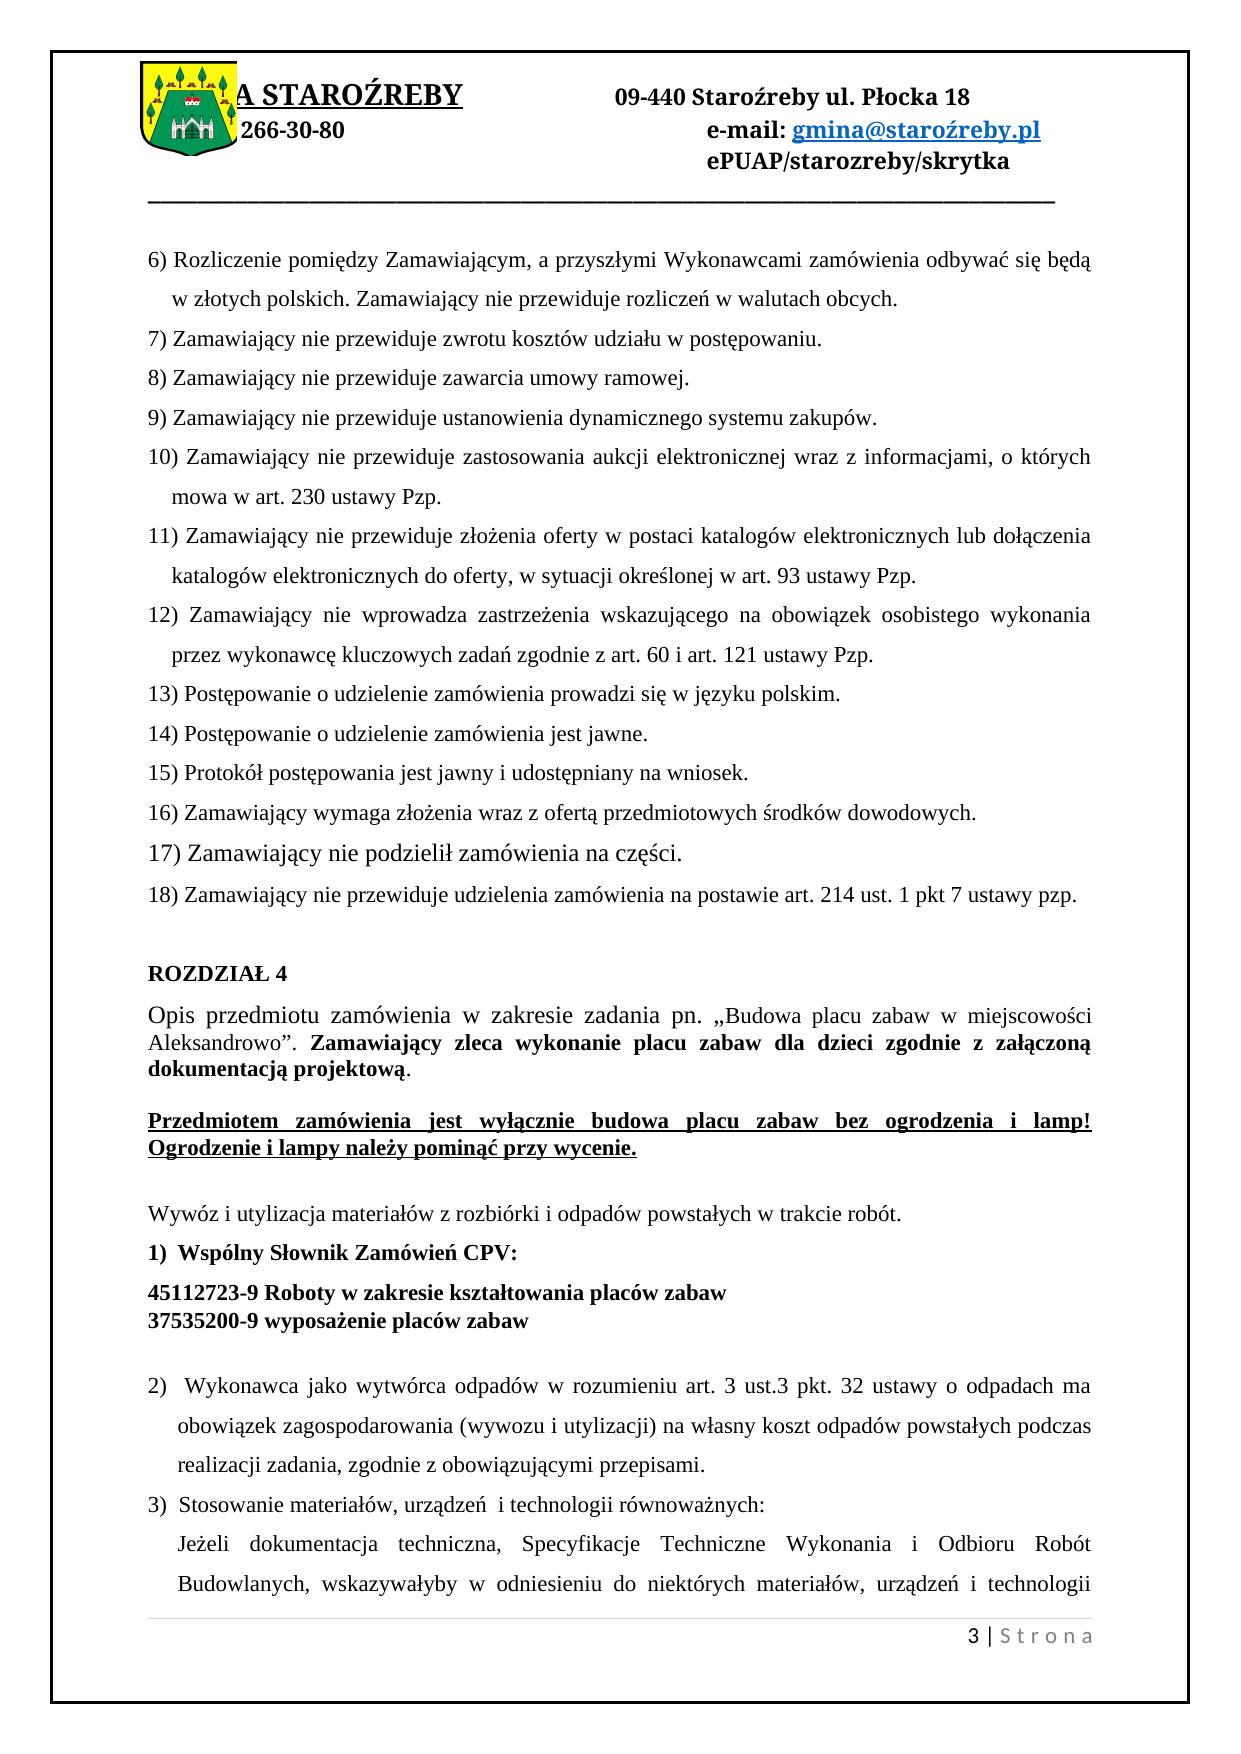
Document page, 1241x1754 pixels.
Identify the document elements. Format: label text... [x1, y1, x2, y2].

text 11) Zamawiający nie przewiduje złożenia oferty w postaci katalogów elektronicznych lub dołączenia katalogów elektronicznych do oferty, w sytuacji określonej w art. 93 ustawy Pzp. [148, 522, 1092, 588]
text 16) Zamawiający wymaga złożenia wraz z ofertą przedmiotowych środków dowodowych. [148, 799, 1092, 825]
text 17) Zamawiający nie podzielił zamówienia na części. [148, 838, 1092, 867]
text ROZDZIAŁ 4 [148, 960, 1092, 987]
text 7) Zamawiający nie przewiduje zwrotu kosztów udziału w postępowaniu. [148, 325, 1092, 351]
text 3) Stosowanie materiałów, urządzeń i technologii równoważnych: [284, 1491, 1092, 1517]
text 14) Postępowanie o udzielenie zamówienia jest jawne. [148, 720, 1092, 746]
text 37535200-9 wyposażenie placów zabaw [148, 1307, 1092, 1333]
text 10) Zamawiający nie przewiduje zastosowania aukcji elektronicznej wraz z informacjami, o których mowa w art. 230 ustawy Pzp. [148, 443, 1092, 509]
text 18) Zamawiający nie przewiduje udzielenia zamówienia na postawie art. 214 ust. 1 pkt 7 ustawy pzp. [148, 881, 1092, 908]
text 45112723-9 Roboty w zakresie kształtowania placów zabaw [148, 1279, 1092, 1305]
text Wywóz i utylizacja materiałów z rozbiórki i odpadów powstałych w trakcie robót. [148, 1200, 1092, 1226]
text 13) Postępowanie o udzielenie zamówienia prowadzi się w języku polskim. [148, 680, 1092, 707]
text 9) Zamawiający nie przewiduje ustanowienia dynamicznego systemu zakupów. [148, 404, 1092, 430]
picture [140, 61, 237, 156]
text Opis przedmiotu zamówienia w zakresie zadania pn. „Budowa placu zabaw w miejscowości Aleksandrowo”. Zamawiający zleca wykonanie placu zabaw dla dzieci zgodnie z załączoną dokumentacją projektową. [148, 1000, 1092, 1081]
text Przedmiotem zamówienia jest wyłącznie budowa placu zabaw bez ogrodzenia i lamp! Ogrodzenie i lampy należy pominąć przy wycenie. [148, 1132, 1092, 1160]
list Wspólny Słownik Zamówień CPV: [148, 1239, 1092, 1266]
text 12) Zamawiający nie wprowadza zastrzeżenia wskazującego na obowiązek osobistego wykonania przez wykonawcę kluczowych zadań zgodnie z art. 60 i art. 121 ustawy Pzp. [148, 601, 1092, 667]
text 6) Rozliczenie pomiędzy Zamawiającym, a przyszłymi Wykonawcami zamówienia odbywać się będą w złotych polskich. Zamawiający nie przewiduje rozliczeń w walutach obcych. [148, 246, 1092, 312]
text Przedmiotem zamówienia jest wyłącznie budowa placu zabaw bez ogrodzenia i lamp! Ogrodzenie i lampy należy pominąć przy wycenie. [148, 1108, 1092, 1130]
text 8) Zamawiający nie przewiduje zawarcia umowy ramowej. [148, 364, 1092, 391]
text 15) Protokół postępowania jest jawny i udostępniany na wniosek. [148, 759, 1092, 786]
text 2) Wykonawca jako wytwórca odpadów w rozumieniu art. 3 ust.3 pkt. 32 ustawy o odpadach ma obowiązek zagospodarowania (wywozu i utylizacji) na własny koszt odpadów powstałych podczas realizacji zadania, zgodnie z obowiązującymi przepisami. [148, 1372, 1092, 1478]
